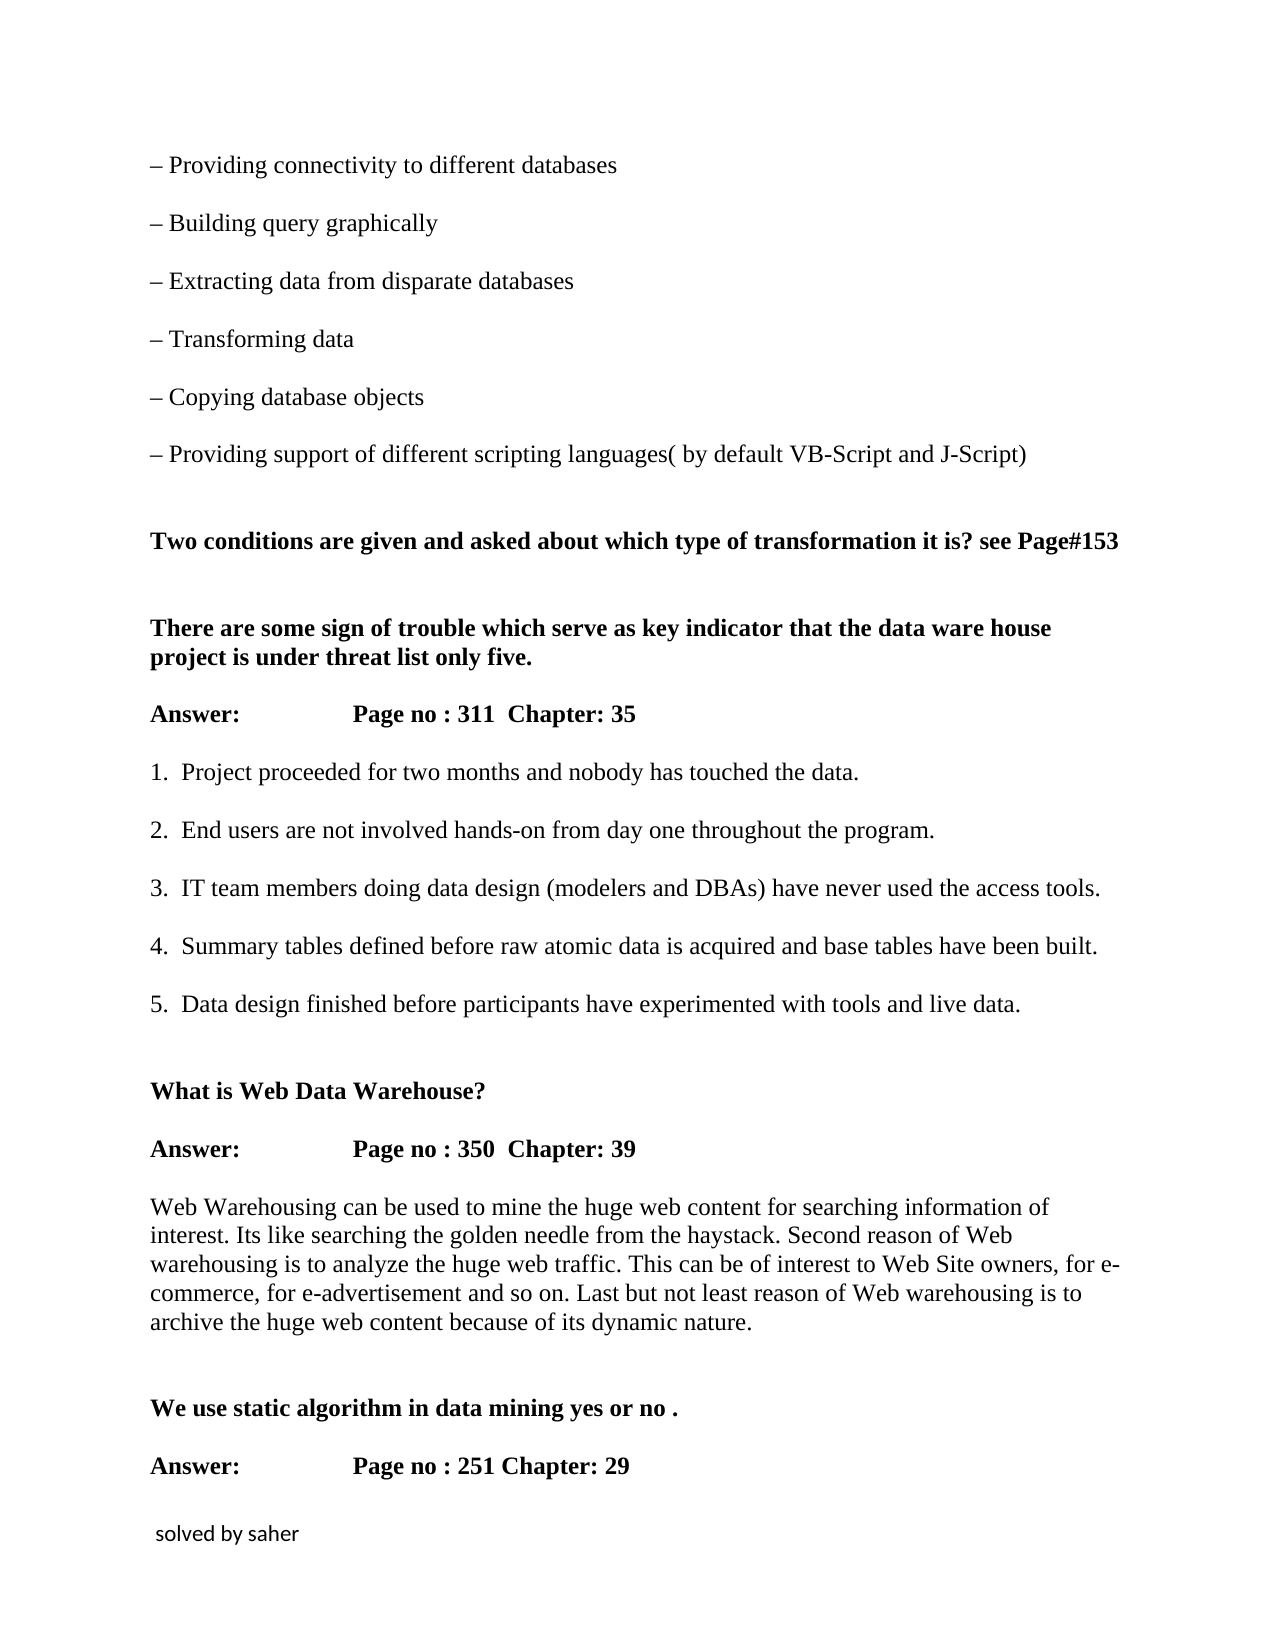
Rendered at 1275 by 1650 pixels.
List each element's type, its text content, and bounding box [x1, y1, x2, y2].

text There are some sign of trouble which serve as key indicator that the data ware house project is under threat list only five. [150, 584, 1125, 670]
text 3. IT team members doing data design (modelers and DBAs) have never used the access tools. [150, 873, 1125, 902]
text Answer: Page no : 251 Chapter: 29 [150, 1451, 1125, 1480]
text Answer: Page no : 350 Chapter: 39 [150, 1134, 1125, 1162]
text We use static algorithm in data mining yes or no . [150, 1364, 1125, 1422]
text Answer: Page no : 311 Chapter: 35 [150, 699, 1125, 728]
text 5. Data design finished before participants have experimented with tools and live data. [150, 989, 1125, 1018]
text Two conditions are given and asked about which type of transformation it is? see Page#153 [150, 497, 1125, 555]
text – Providing connectivity to different databases [150, 150, 1125, 179]
text What is Web Data Warehouse? [150, 1047, 1125, 1104]
text – Extracting data from disparate databases [150, 266, 1125, 294]
text 4. Summary tables defined before raw atomic data is acquired and base tables have been built. [150, 931, 1125, 960]
text Web Warehousing can be used to mine the huge web content for searching information of interest. Its like searching the golden needle from the haystack. Second reason of Web warehousing is to analyze the huge web traffic. This can be of interest to Web Site owners, for e-commerce, for e-advertisement and so on. Last but not least reason of Web warehousing is to archive the huge web content because of its dynamic nature. [150, 1192, 1125, 1335]
text – Copying database objects [150, 382, 1125, 410]
text – Providing support of different scripting languages( by default VB-Script and J-Script) [150, 439, 1125, 468]
text – Building query graphically [150, 208, 1125, 237]
text 1. Project proceeded for two months and nobody has touched the data. [150, 757, 1125, 786]
text 2. End users are not involved hands-on from day one throughout the program. [150, 815, 1125, 844]
text – Transforming data [150, 324, 1125, 352]
